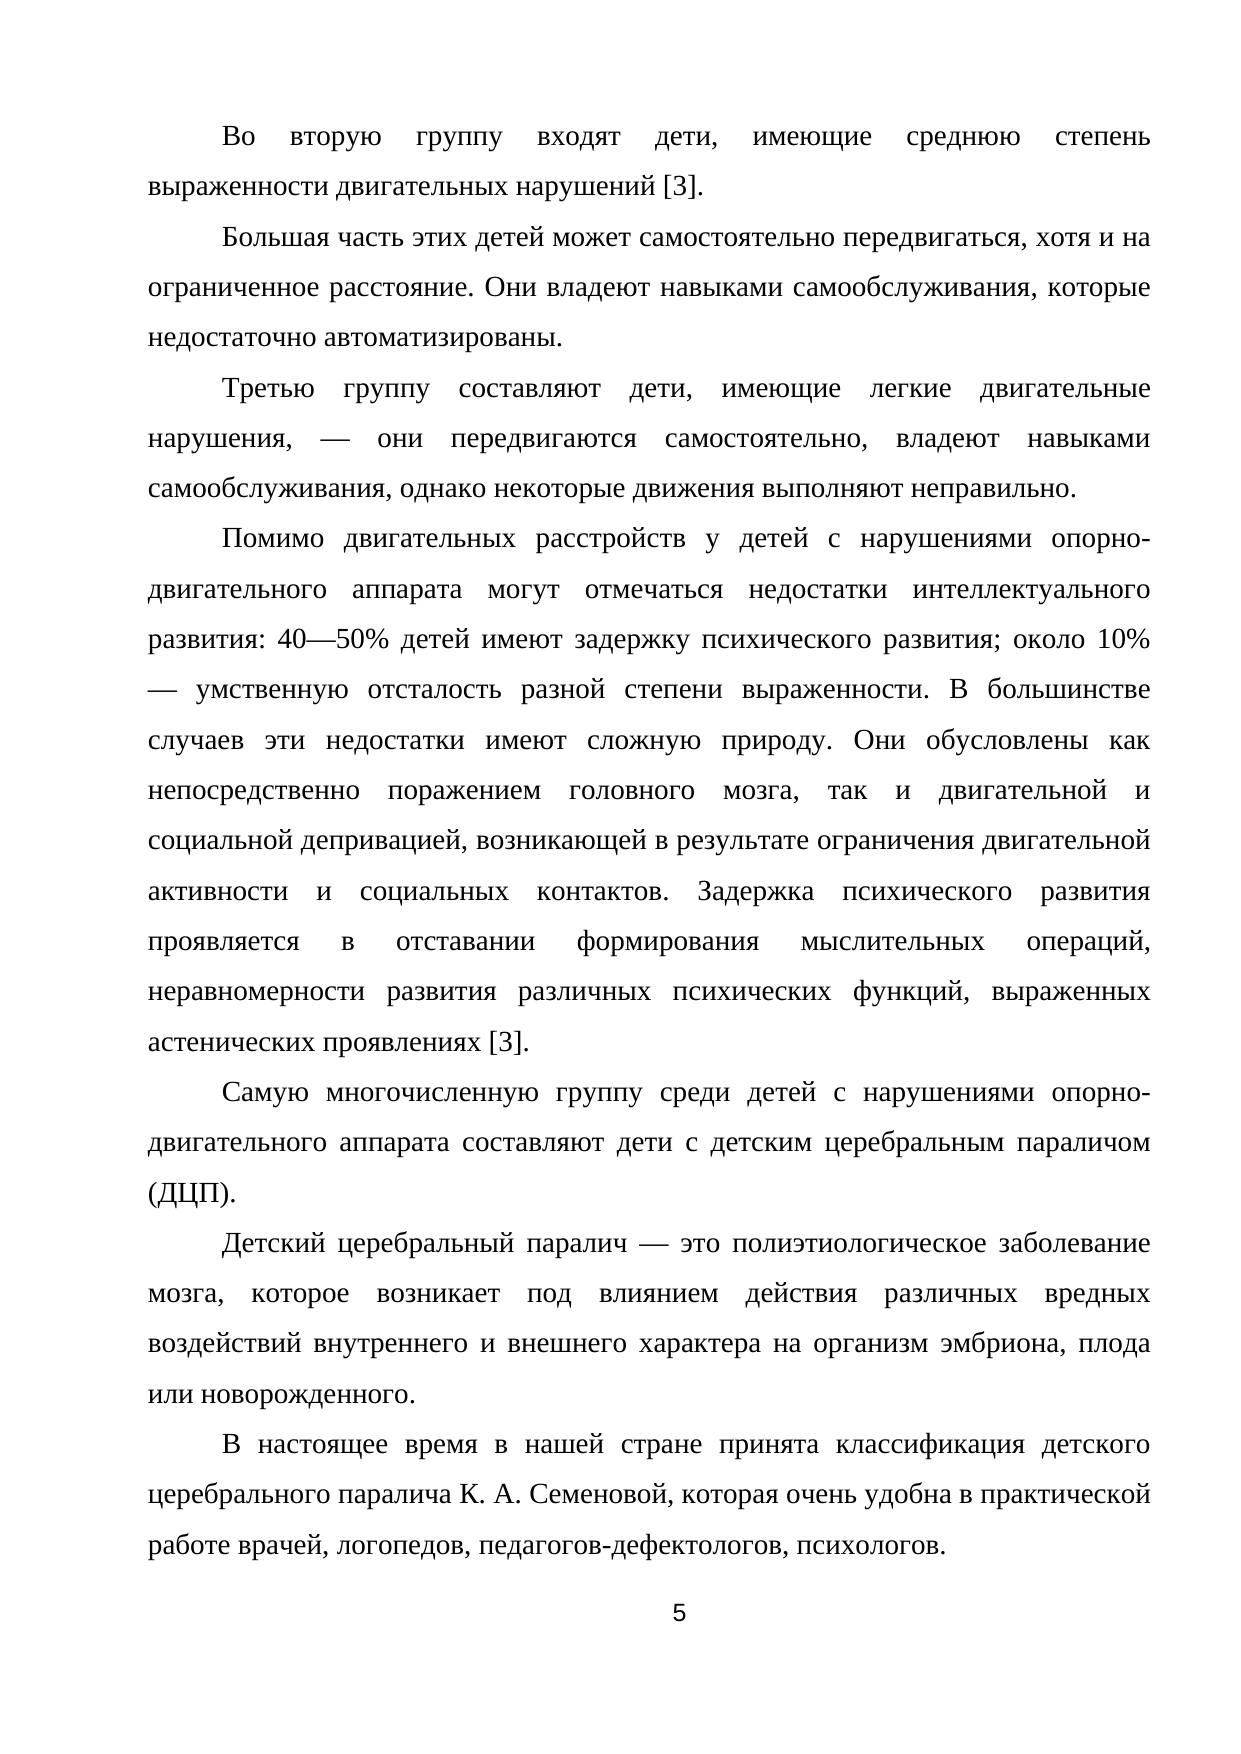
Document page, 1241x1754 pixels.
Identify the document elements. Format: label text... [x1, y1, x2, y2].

subtitle Детский церебральный паралич — это полиэтиологическое заболевание мозга, которое возникает под влиянием действия различных вредных воздействий внутреннего и внешнего характера на организм эмбриона, плода или новорожденного. [148, 1225, 1152, 1409]
subtitle Помимо двигательных расстройств у детей с нарушениями опорно-двигательного аппарата могут отмечаться недостатки интеллектуального развития: 40—50% детей имеют задержку психического развития; около 10% — умственную отсталость разной степени выраженности. В большинстве случаев эти недостатки имеют сложную природу. Они обусловлены как непосредственно поражением головного мозга, так и двигательной и социальной депривацией, возникающей в результате ограничения двигательной активности и социальных контактов. Задержка психического развития проявляется в отставании формирования мыслительных операций, неравномерности развития различных психических функций, выраженных астенических проявлениях [3]. [148, 521, 1152, 1057]
subtitle Третью группу составляют дети, имеющие легкие двигательные нарушения, — они передвигаются самостоятельно, владеют навыками самообслуживания, однако некоторые движения выполняют неправильно. [148, 370, 1152, 504]
subtitle В настоящее время в нашей стране принята классификация детского церебрального паралича К. А. Семеновой, которая очень удобна в практической работе врачей, логопедов, педагогов-дефектологов, психологов. [148, 1426, 1152, 1560]
subtitle Большая часть этих детей может самостоятельно передвигаться, хотя и на ограниченное расстояние. Они владеют навыками самообслуживания, которые недостаточно автоматизированы. [148, 219, 1152, 353]
subtitle Во вторую группу входят дети, имеющие среднюю степень выраженности двигательных нарушений [3]. [148, 118, 1152, 202]
subtitle Самую многочисленную группу среди детей с нарушениями опорно-двигательного аппарата составляют дети с детским церебральным параличом (ДЦП). [148, 1074, 1152, 1208]
